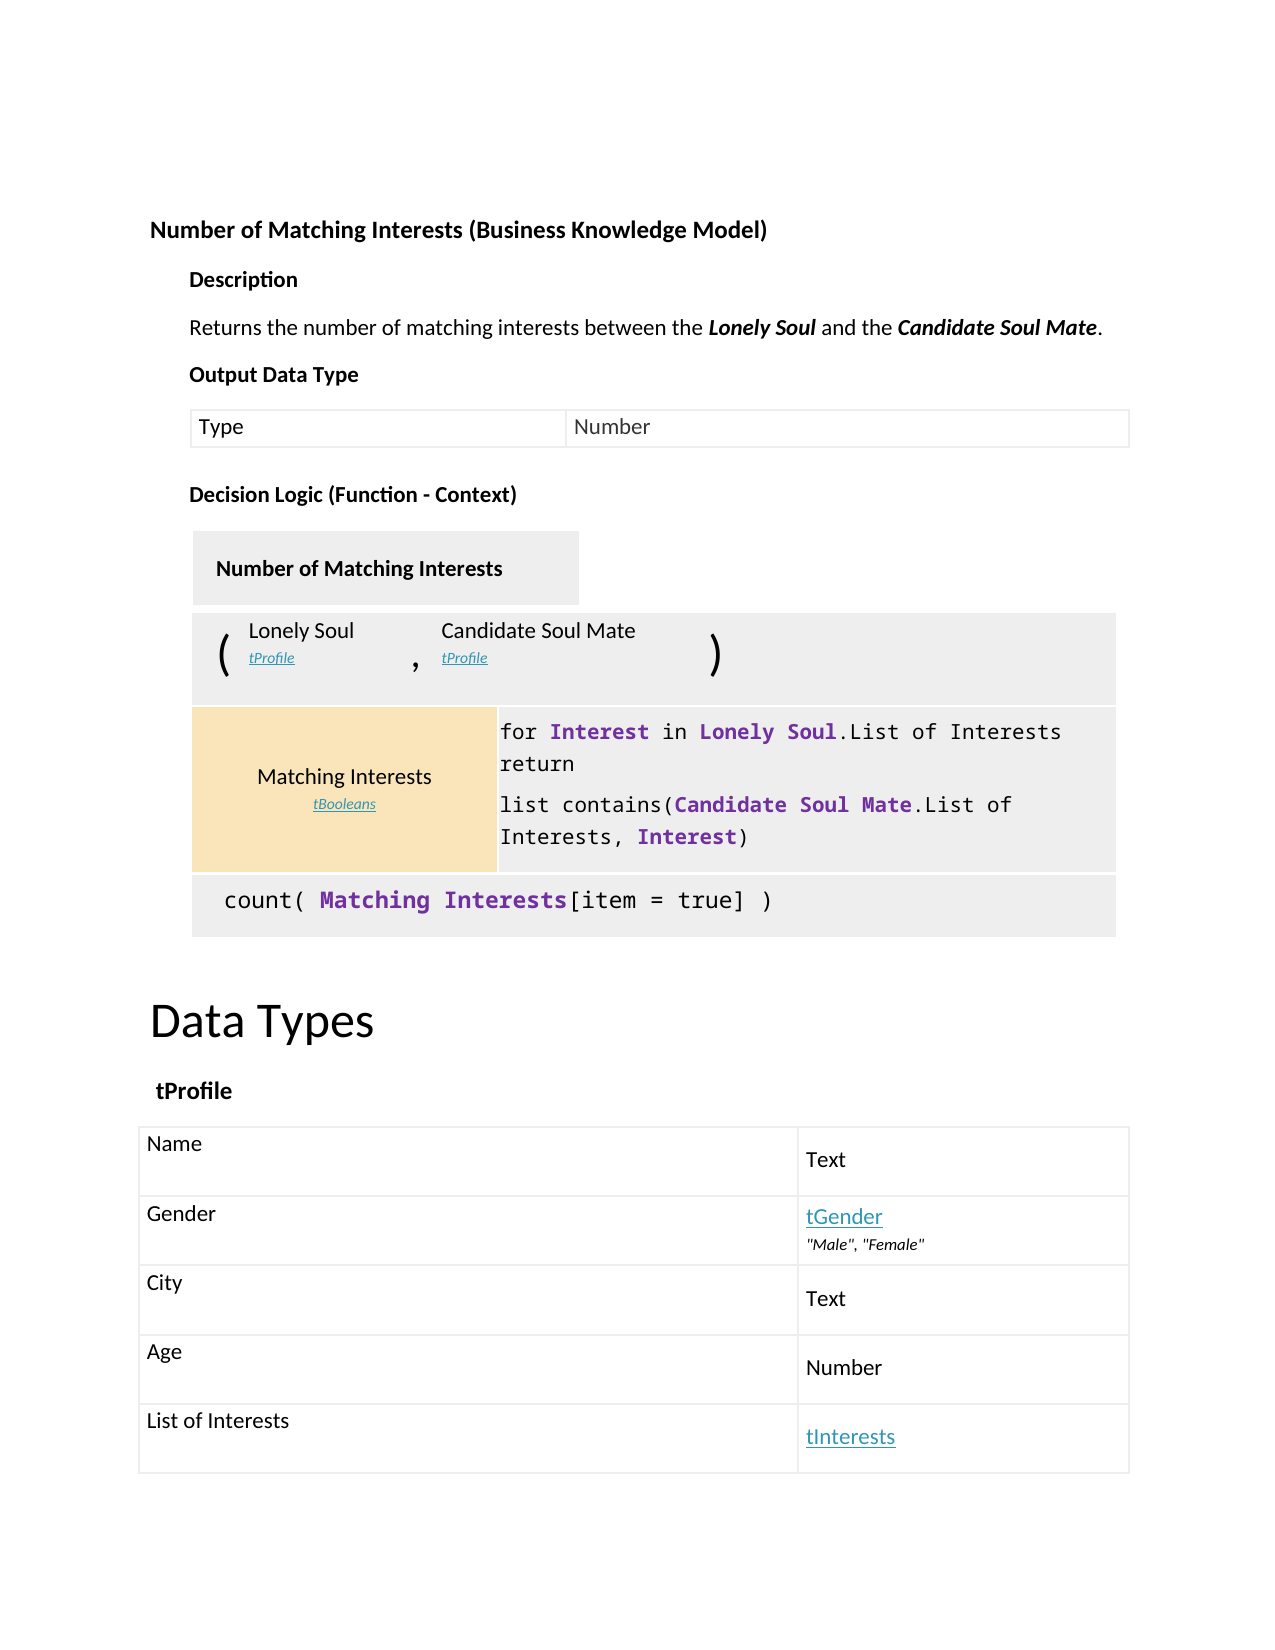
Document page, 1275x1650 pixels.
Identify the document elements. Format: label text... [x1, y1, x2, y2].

text Description [189, 265, 1125, 293]
table_cell tGender "Male", "Female" [799, 1197, 1128, 1264]
table_cell Number [799, 1336, 1128, 1403]
text tProfile [150, 1075, 1125, 1106]
table_header Number [567, 411, 1128, 446]
table_header Text [799, 1128, 1128, 1195]
table_cell List of Interests [140, 1405, 797, 1472]
text Decision Logic (Function - Context) [189, 480, 1125, 508]
table_header Name [140, 1128, 797, 1195]
table_cell Matching Interests tBooleans [192, 707, 497, 872]
text Output Data Type [189, 361, 1125, 389]
text Returns the number of matching interests between the Lonely Soul and the Candidate Soul Mate. [189, 313, 1125, 341]
table_header Number of Matching Interests [192, 530, 579, 611]
table_cell tInterests [799, 1405, 1128, 1472]
table_cell [192, 613, 1116, 705]
table_cell Age [140, 1336, 797, 1403]
table_cell for Interest in Lonely Soul.List of Interests return list contains(Candidate Soul Mate.List of Interests, Interest) [499, 707, 1116, 872]
table_cell count( Matching Interests[item = true] ) [192, 875, 1116, 937]
table_cell City [140, 1266, 797, 1333]
subtitle Data Types [150, 989, 1125, 1050]
table_cell Text [799, 1266, 1128, 1333]
table_header Type [192, 411, 565, 446]
text Number of Matching Interests (Business Knowledge Model) [150, 214, 1125, 245]
table_cell Gender [140, 1197, 797, 1264]
